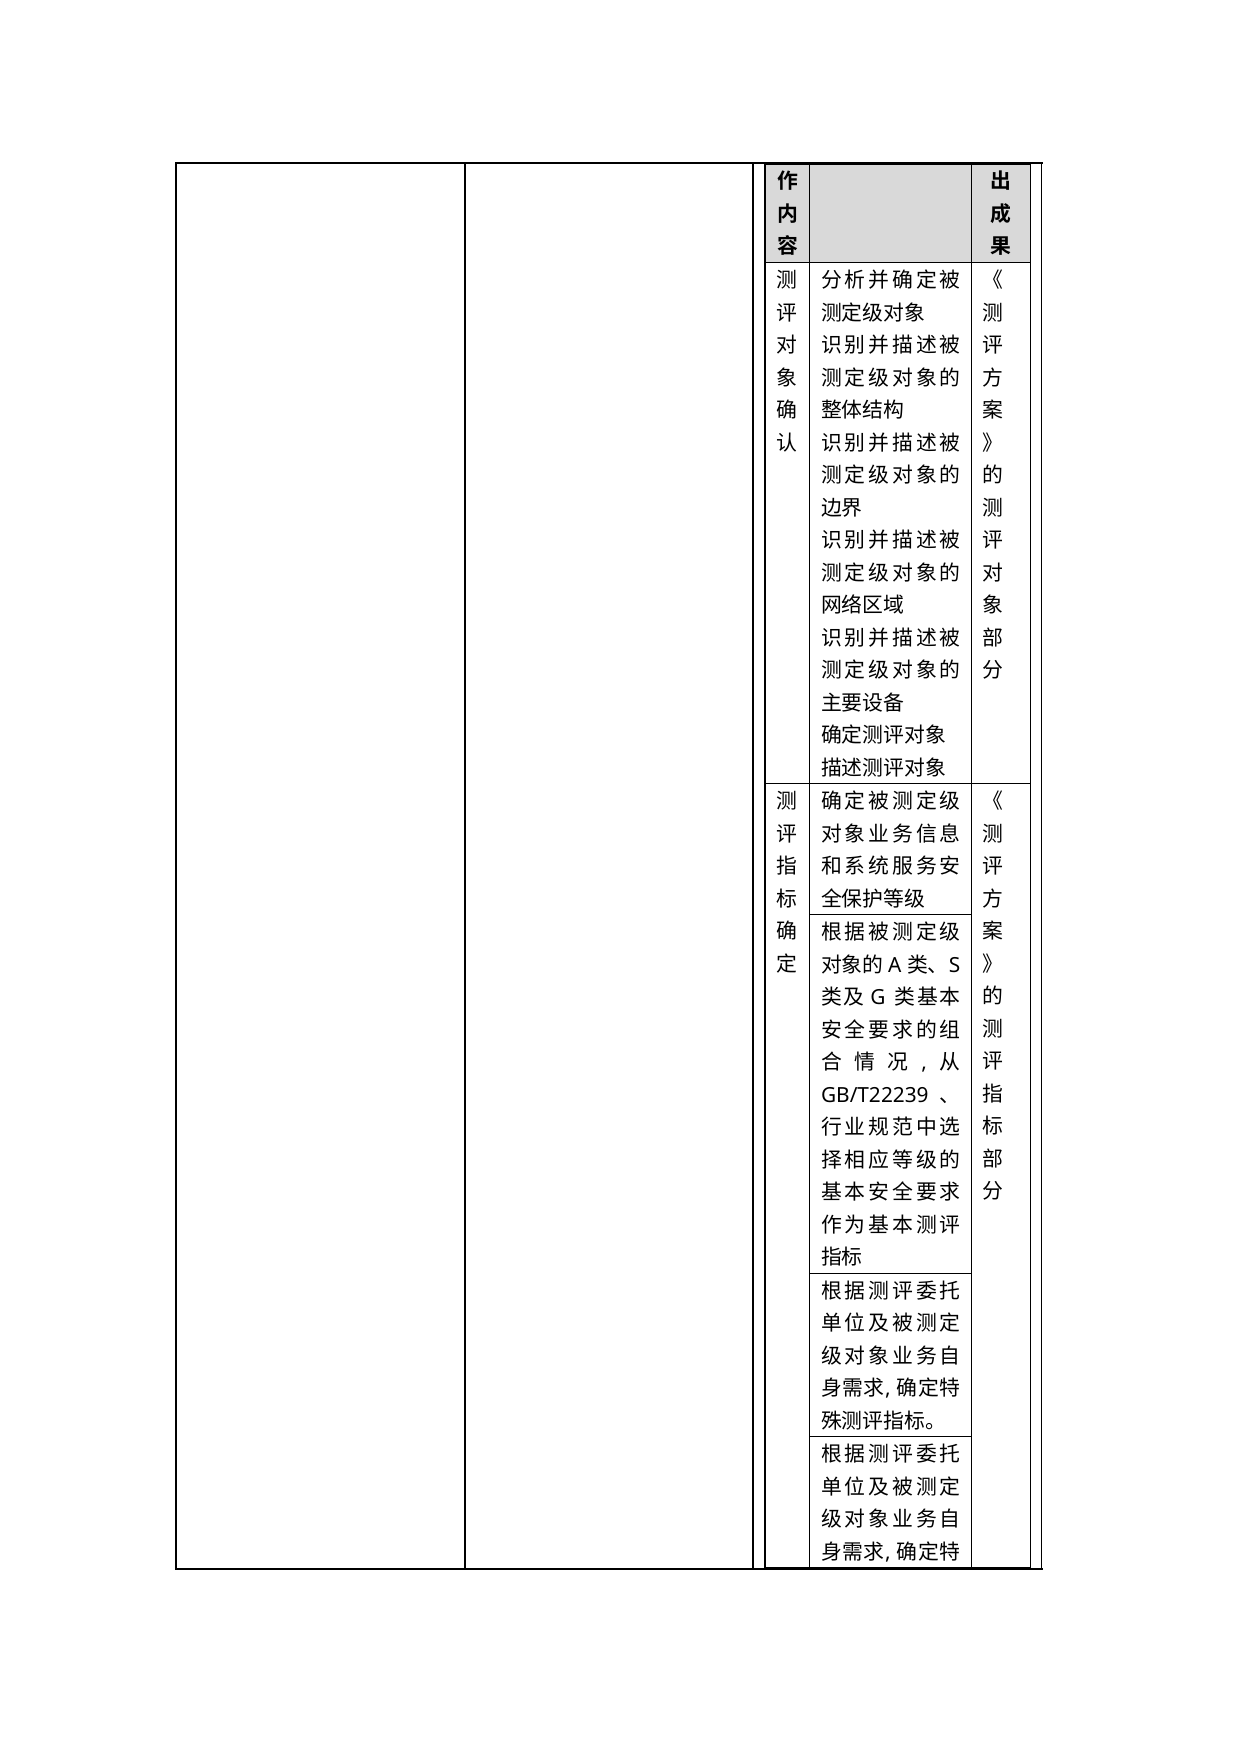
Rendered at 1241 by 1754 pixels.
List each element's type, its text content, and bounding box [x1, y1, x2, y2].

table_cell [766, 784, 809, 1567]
table_cell 1 [177, 164, 464, 1568]
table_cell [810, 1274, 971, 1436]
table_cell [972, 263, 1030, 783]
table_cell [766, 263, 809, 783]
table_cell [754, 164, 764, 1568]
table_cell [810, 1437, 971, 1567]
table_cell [810, 915, 971, 1273]
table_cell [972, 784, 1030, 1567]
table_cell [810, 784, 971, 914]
table_cell [466, 164, 752, 1568]
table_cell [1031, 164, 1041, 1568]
